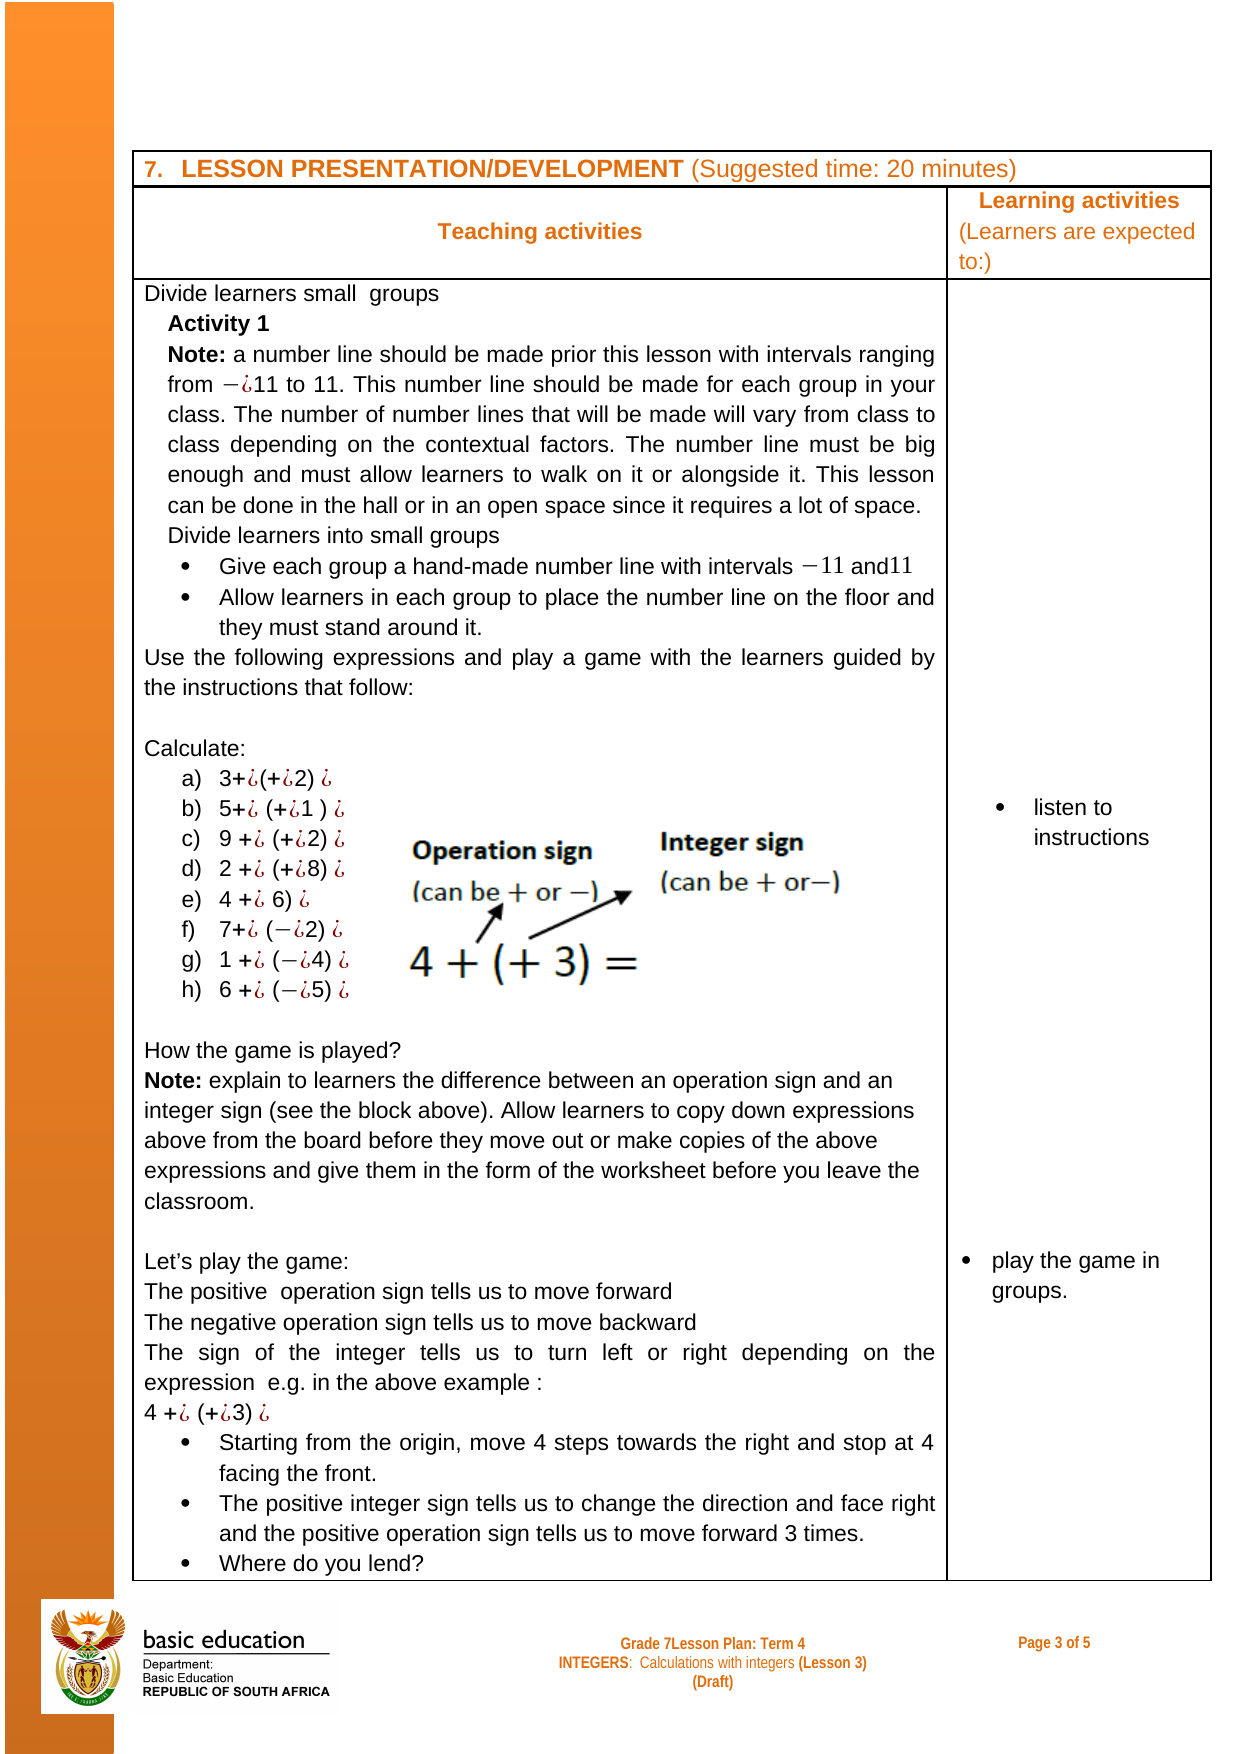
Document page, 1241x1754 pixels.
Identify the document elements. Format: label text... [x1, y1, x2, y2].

table_cell listen to instructions play the game in groups. compare answers and draw conclusions [948, 280, 1210, 1580]
table_cell Teaching activities [134, 188, 946, 278]
table_header LESSON PRESENTATION/DEVELOPMENT (Suggested time: 20 minutes) [134, 152, 1210, 185]
table_cell Learning activities (Learners are expected to:) [948, 188, 1210, 278]
picture [41, 1599, 339, 1714]
